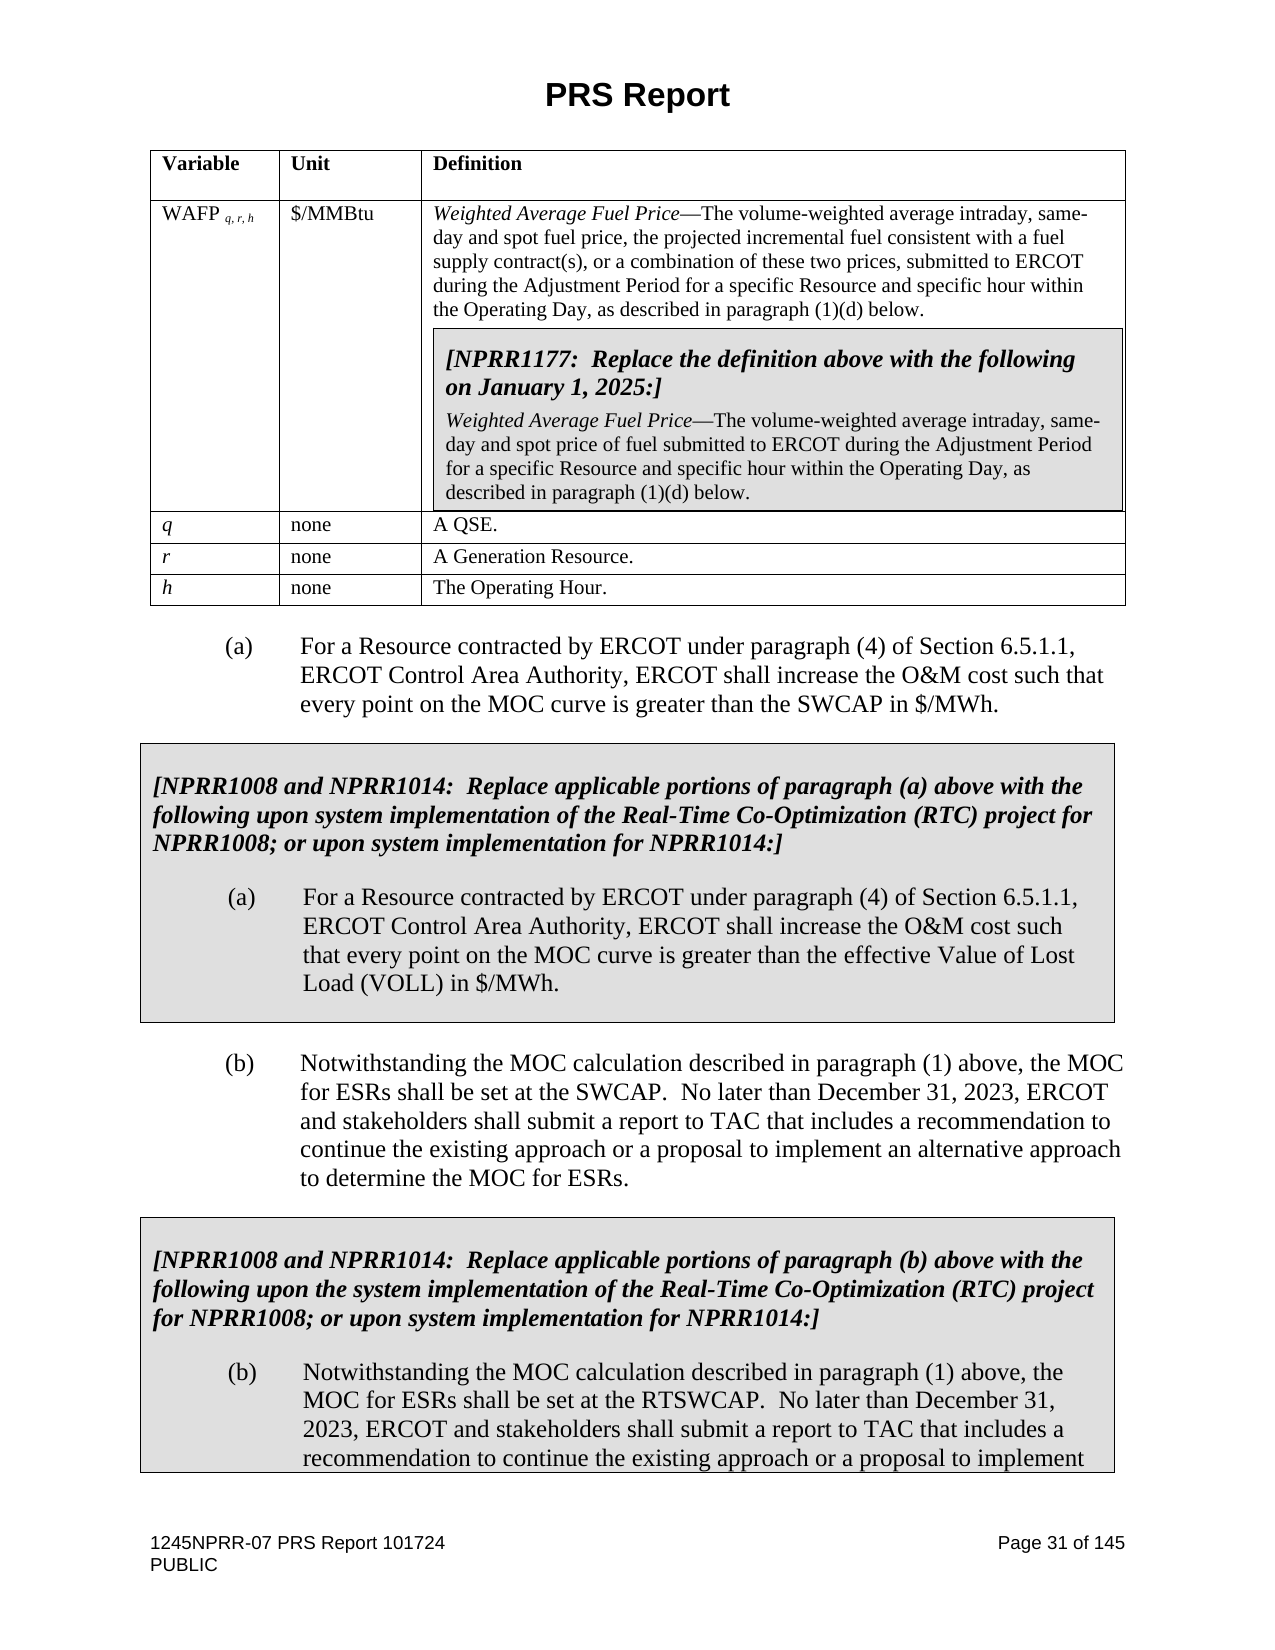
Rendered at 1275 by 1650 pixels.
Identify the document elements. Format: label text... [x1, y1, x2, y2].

table_header Definition [422, 151, 1125, 200]
table_header [NPRR1008 and NPRR1014: Replace applicable portions of paragraph (a) above with the following upon system implementation of the Real-Time Co-Optimization (RTC) project for NPRR1008; or upon system implementation for NPRR1014:] (a) For a Resource contracted by ERCOT under paragraph (4) of Section 6.5.1.1, ERCOT Control Area Authority, ERCOT shall increase the O&M cost such that every point on the MOC curve is greater than the effective Value of Lost Load (VOLL) in $/MWh. [141, 744, 1114, 1022]
text (a) For a Resource contracted by ERCOT under paragraph (4) of Section 6.5.1.1, ERCOT Control Area Authority, ERCOT shall increase the O&M cost such that every point on the MOC curve is greater than the SWCAP in $/MWh. [225, 631, 1125, 717]
table_cell q [151, 512, 279, 542]
table_header Unit [280, 151, 421, 200]
table_cell WAFP q, r, h [151, 201, 279, 511]
table_cell none [280, 575, 421, 605]
table_cell $/MMBtu [280, 201, 421, 511]
table_cell The Operating Hour. [422, 575, 1125, 605]
table_cell r [151, 544, 279, 574]
table_cell A QSE. [422, 512, 1125, 542]
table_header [141, 1218, 1114, 1472]
table_header Variable [151, 151, 279, 200]
table_cell Weighted Average Fuel Price—The volume-weighted average intraday, same-day and spot fuel price, the projected incremental fuel consistent with a fuel supply contract(s), or a combination of these two prices, submitted to ERCOT during the Adjustment Period for a specific Resource and specific hour within the Operating Day, as described in paragraph (1)(d) below. [422, 201, 1125, 511]
table_cell none [280, 544, 421, 574]
table_cell A Generation Resource. [422, 544, 1125, 574]
text (b) Notwithstanding the MOC calculation described in paragraph (1) above, the MOC for ESRs shall be set at the SWCAP. No later than December 31, 2023, ERCOT and stakeholders shall submit a report to TAC that includes a recommendation to continue the existing approach or a proposal to implement an alternative approach to determine the MOC for ESRs. [225, 1048, 1125, 1192]
table_cell none [280, 512, 421, 542]
table_cell h [151, 575, 279, 605]
